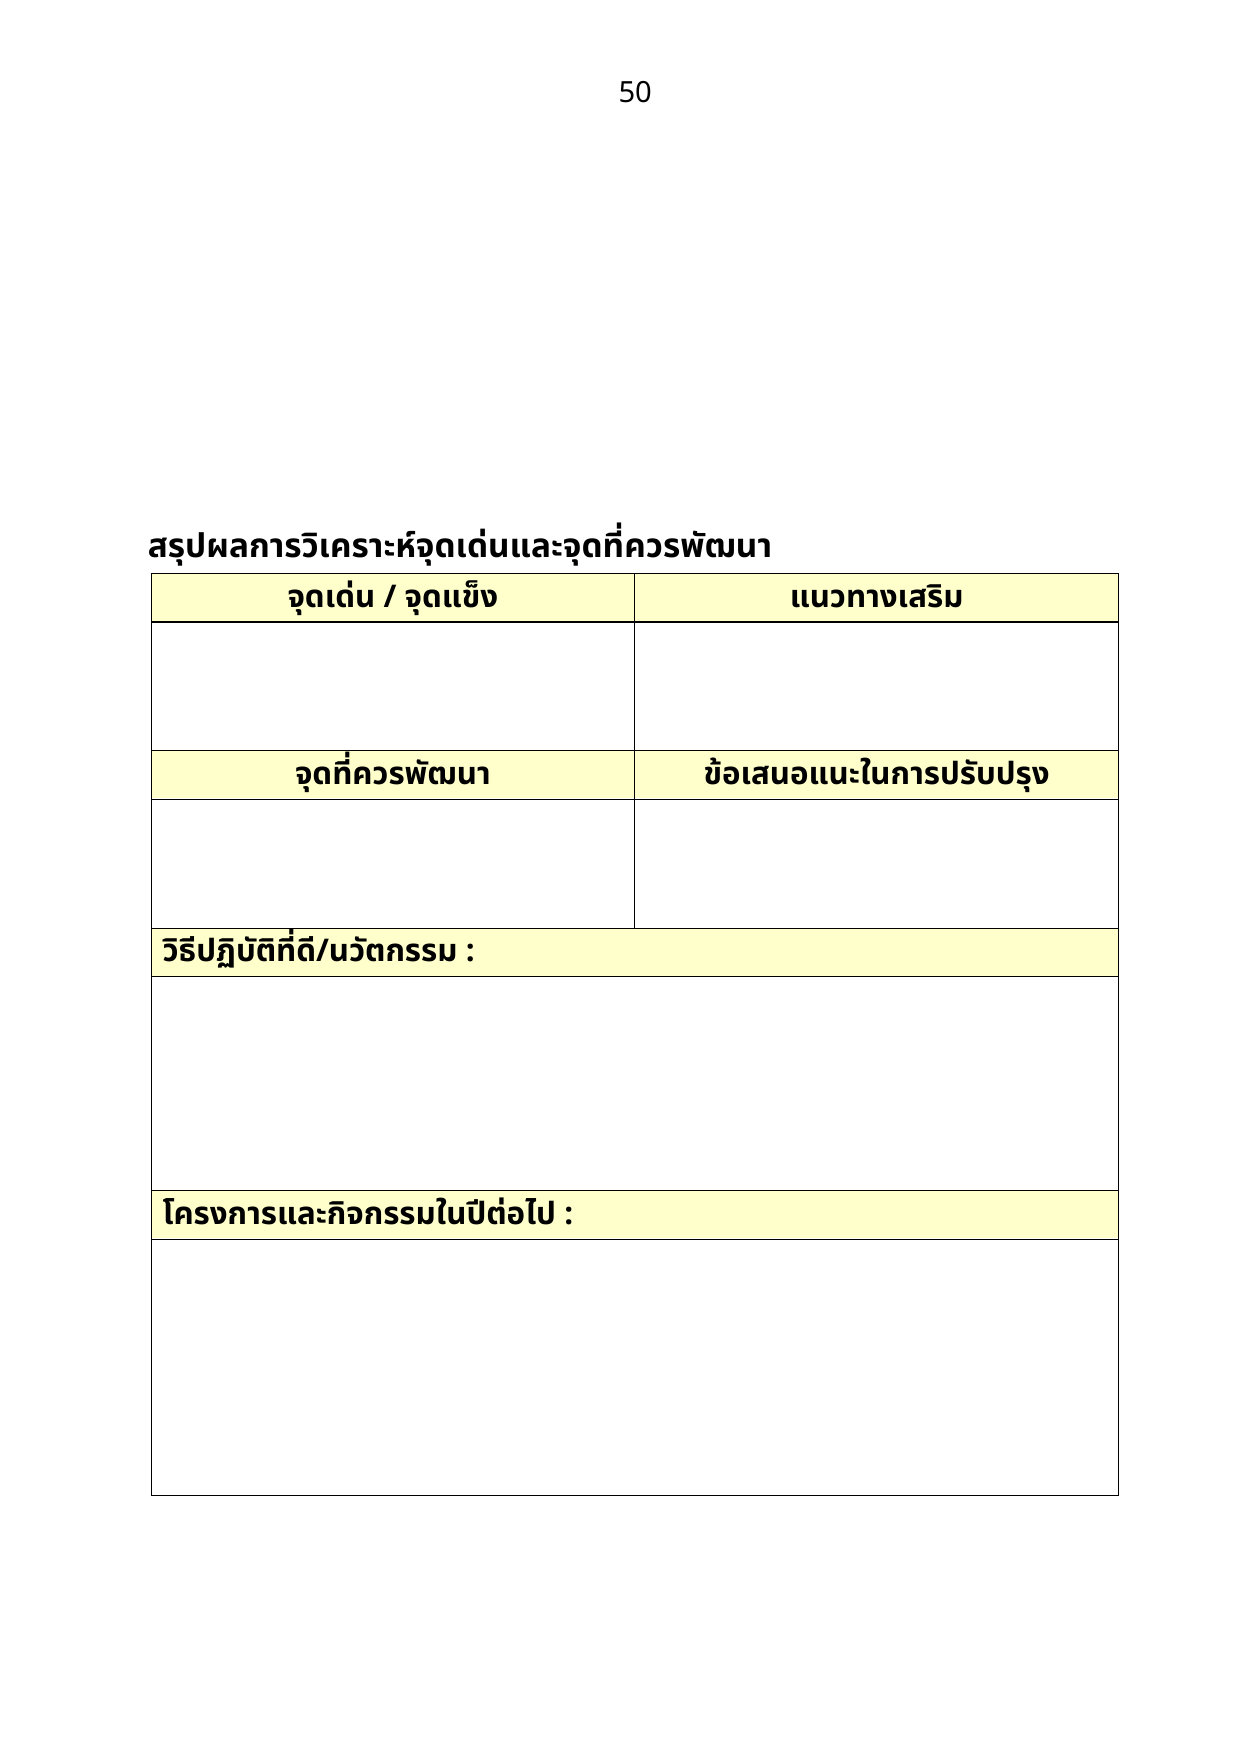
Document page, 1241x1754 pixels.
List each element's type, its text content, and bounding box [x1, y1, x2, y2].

table_cell [635, 800, 1118, 927]
table_cell [152, 1240, 1118, 1495]
table_cell วิธีปฏิบัติที่ดี/นวัตกรรม : [152, 929, 1118, 976]
text สรุปผลการวิเคราะห์จุดเด่นและจุดที่ควรพัฒนา [148, 522, 1122, 573]
table_cell [635, 623, 1118, 750]
table_cell [152, 800, 634, 927]
table_cell ข้อเสนอแนะในการปรับปรุง [635, 751, 1118, 798]
table_cell โครงการและกิจกรรมในปีต่อไป : [152, 1191, 1118, 1238]
table_cell [152, 623, 634, 750]
table_cell จุดที่ควรพัฒนา [152, 751, 634, 798]
table_cell [152, 977, 1118, 1190]
table_header แนวทางเสริม [635, 574, 1118, 621]
table_header จุดเด่น / จุดแข็ง [152, 574, 634, 621]
